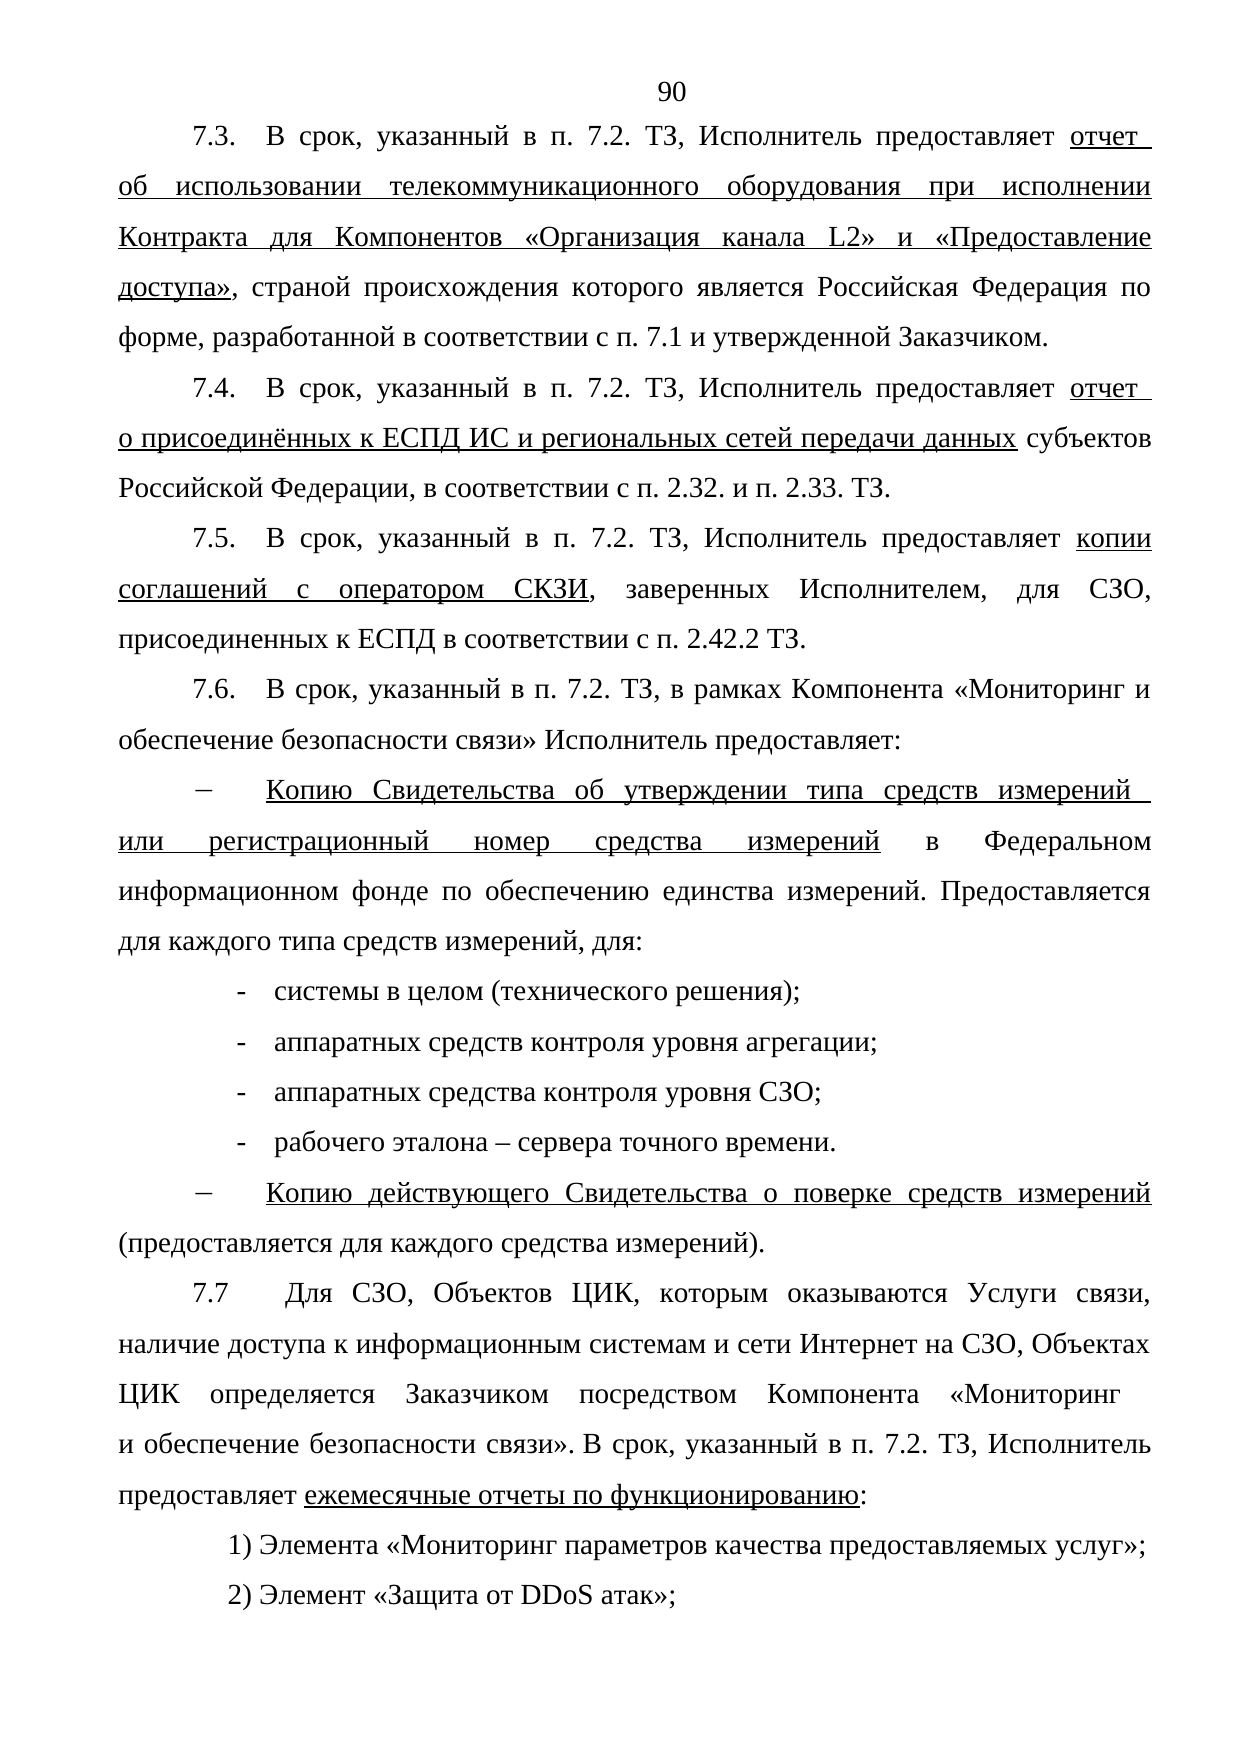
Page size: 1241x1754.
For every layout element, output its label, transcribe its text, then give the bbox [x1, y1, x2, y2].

list рабочего эталона – сервера точного времени. [236, 1124, 1152, 1158]
text 2) Элемент «Защита от DDoS атак»; [118, 1577, 1152, 1611]
list Для СЗО, Объектов ЦИК, которым оказываются Услуги связи, наличие доступа к информационным системам и сети Интернет на СЗО, Объектах ЦИК определяется Заказчиком посредством Компонента «Мониторинг и обеспечение безопасности связи». В срок, указанный в п. 7.2. ТЗ, Исполнитель предоставляет ежемесячные отчеты по функционированию: [118, 1276, 1152, 1510]
list системы в целом (технического решения); [236, 973, 1152, 1007]
list аппаратных средства контроля уровня СЗО; [236, 1074, 1152, 1108]
list В срок, указанный в п. 7.2. ТЗ, Исполнитель предоставляет отчет об использовании телекоммуникационного оборудования при исполнении Контракта для Компонентов «Организация канала L2» и «Предоставление доступа», страной происхождения которого является Российская Федерация по форме, разработанной в соответствии с п. 7.1 и утвержденной Заказчиком. [118, 249, 1152, 353]
list Копию Свидетельства об утверждении типа средств измерений или регистрационный номер средства измерений в Федеральном информационном фонде по обеспечению единства измерений. Предоставляется для каждого типа средств измерений, для: [118, 772, 1152, 957]
list В срок, указанный в п. 7.2. ТЗ, Исполнитель предоставляет копии соглашений с оператором СКЗИ, заверенных Исполнителем, для СЗО, присоединенных к ЕСПД в соответствии с п. 2.42.2 ТЗ. [118, 521, 1152, 655]
list В срок, указанный в п. 7.2. ТЗ, Исполнитель предоставляет отчет о присоединённых к ЕСПД ИС и региональных сетей передачи данных субъектов Российской Федерации, в соответствии с п. 2.32. и п. 2.33. ТЗ. [118, 370, 1152, 504]
list В срок, указанный в п. 7.2. ТЗ, Исполнитель предоставляет отчет об использовании телекоммуникационного оборудования при исполнении Контракта для Компонентов «Организация канала L2» и «Предоставление доступа», страной происхождения которого является Российская Федерация по форме, разработанной в соответствии с п. 7.1 и утвержденной Заказчиком. [118, 199, 1152, 248]
list В срок, указанный в п. 7.2. ТЗ, Исполнитель предоставляет отчет об использовании телекоммуникационного оборудования при исполнении Контракта для Компонентов «Организация канала L2» и «Предоставление доступа», страной происхождения которого является Российская Федерация по форме, разработанной в соответствии с п. 7.1 и утвержденной Заказчиком. [118, 118, 1152, 198]
list Копию действующего Свидетельства о поверке средств измерений (предоставляется для каждого средства измерений). [118, 1175, 1152, 1259]
text 1) Элемента «Мониторинг параметров качества предоставляемых услуг»; [118, 1527, 1152, 1561]
list В срок, указанный в п. 7.2. ТЗ, в рамках Компонента «Мониторинг и обеспечение безопасности связи» Исполнитель предоставляет: [118, 672, 1152, 755]
list аппаратных средств контроля уровня агрегации; [236, 1024, 1152, 1057]
